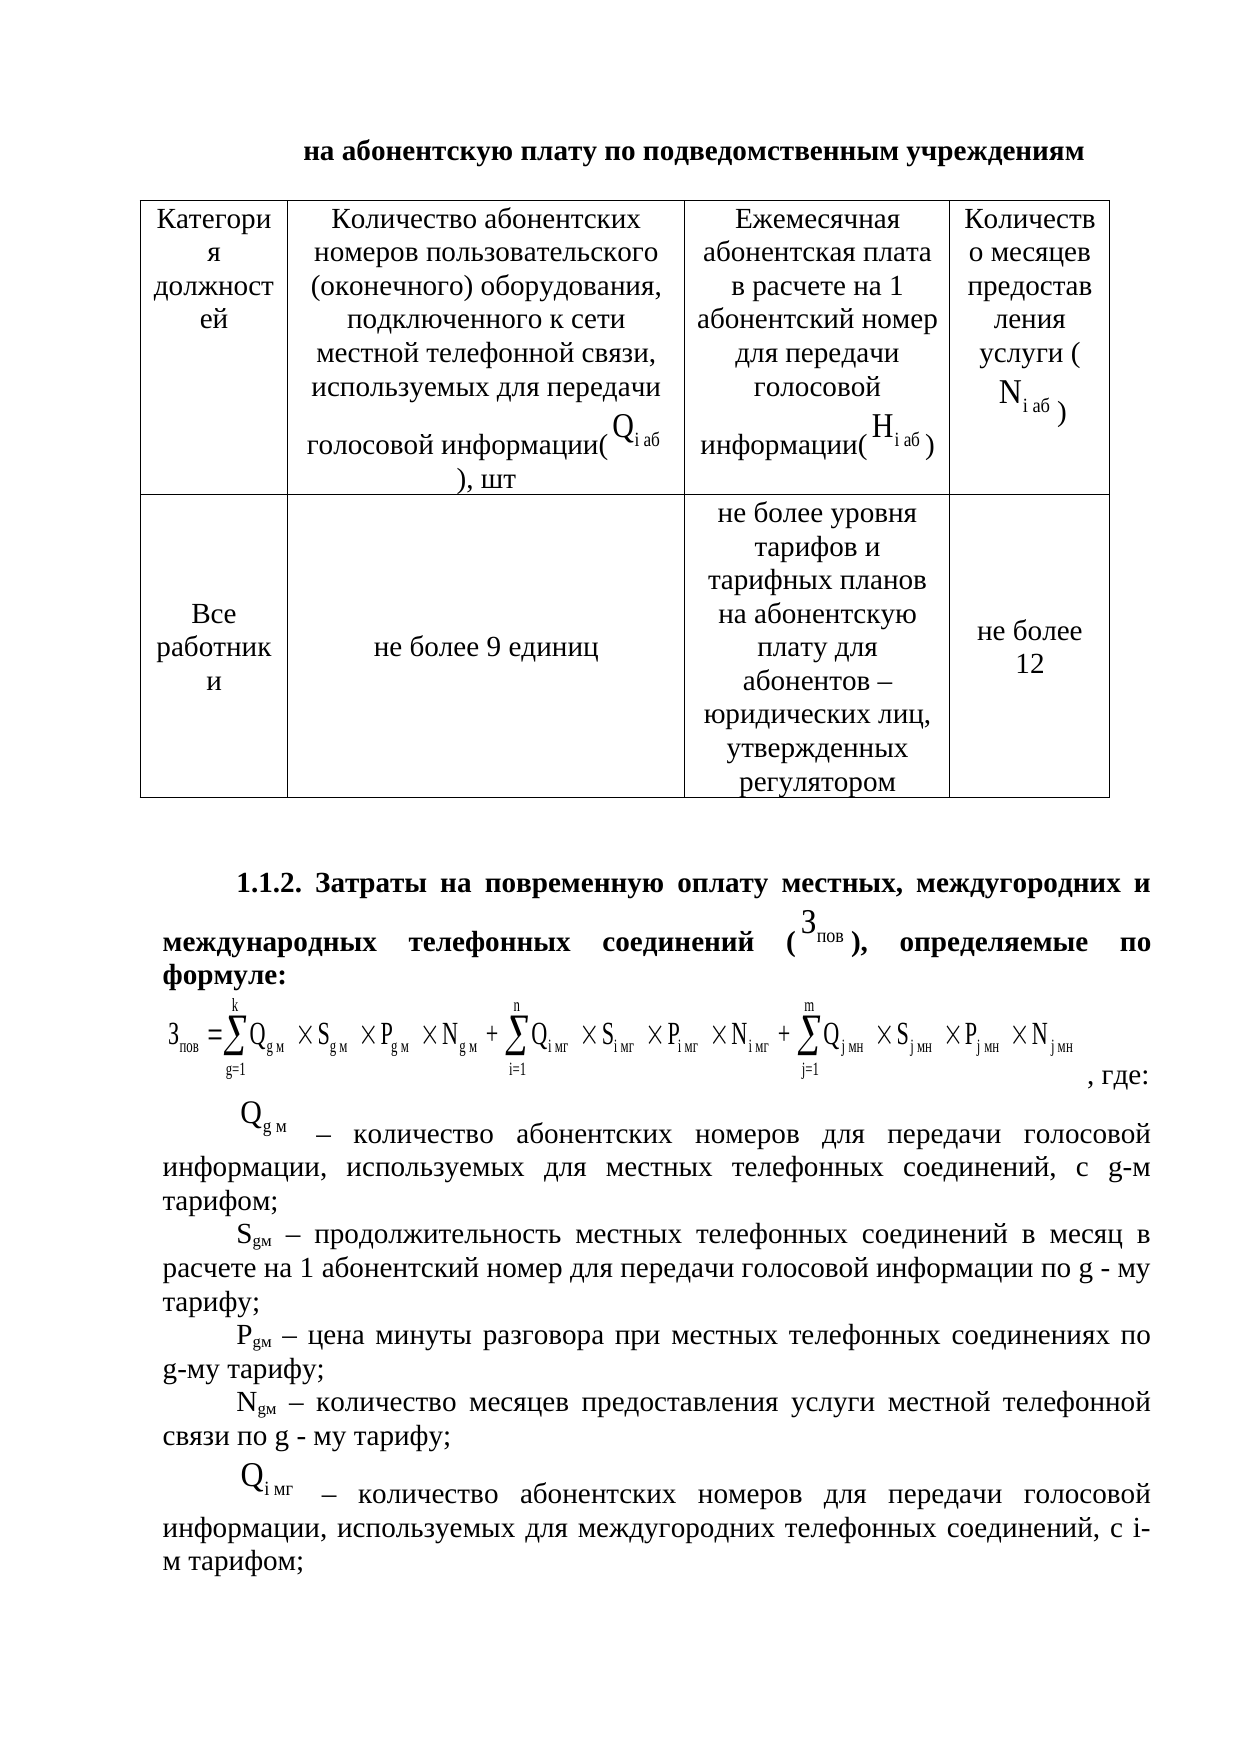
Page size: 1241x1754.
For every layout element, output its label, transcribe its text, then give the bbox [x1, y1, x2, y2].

text Pgм – цена минуты разговора при местных телефонных соединениях по g-му тарифу; [162, 1317, 1152, 1384]
table_cell Все работники [141, 495, 287, 797]
text 1.1.2. Затраты на повременную оплату местных, междугородних и международных телефонных соединений (), определяемые по формуле: [162, 865, 1152, 991]
table_header Количество месяцев предоставления услуги () [950, 201, 1109, 494]
text – количество абонентских номеров для передачи голосовой информации, используемых для междугородних телефонных соединений, с i-м тарифом; [162, 1451, 1152, 1577]
table_header Количество абонентских номеров пользовательского (оконечного) оборудования, подключенного к сети местной телефонной связи, используемых для передачи голосовой информации(), шт [288, 201, 684, 494]
table_header Категория должностей [141, 201, 287, 494]
text на абонентскую плату по подведомственным учреждениям [162, 133, 1152, 166]
table_header Ежемесячная абонентская плата в расчете на 1 абонентский номер для передачи голосовой информации() [685, 201, 949, 494]
text Sgм – продолжительность местных телефонных соединений в месяц в расчете на 1 абонентский номер для передачи голосовой информации по g - му тарифу; [162, 1217, 1152, 1317]
table_cell не более 12 [950, 495, 1109, 797]
text , где: [162, 991, 1152, 1091]
text Ngм – количество месяцев предоставления услуги местной телефонной связи по g - му тарифу; [162, 1384, 1152, 1451]
table_cell не более уровня тарифов и тарифных планов на абонентскую плату для абонентов – юридических лиц, утвержденных регулятором [685, 495, 949, 797]
text – количество абонентских номеров для передачи голосовой информации, используемых для местных телефонных соединений, с g-м тарифом; [162, 1091, 1152, 1217]
table_cell не более 9 единиц [288, 495, 684, 797]
